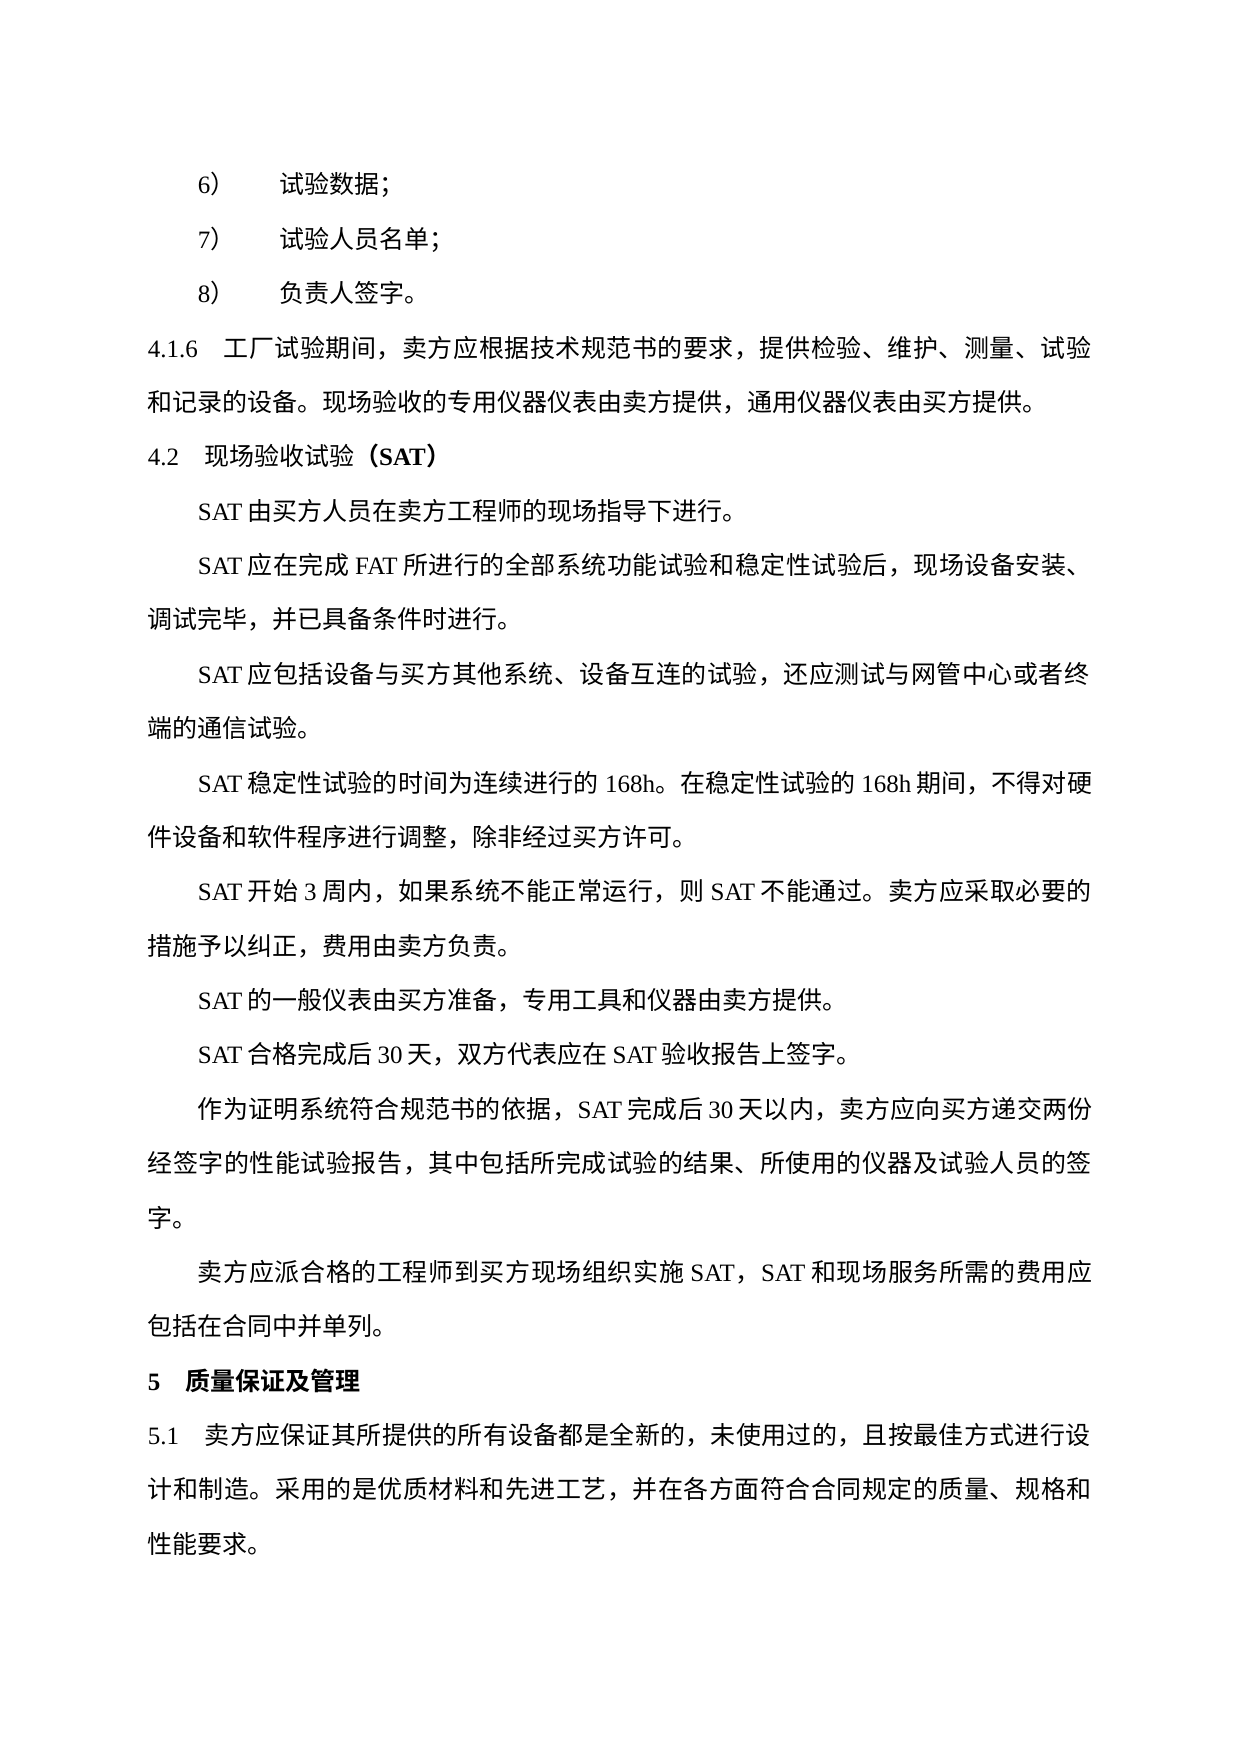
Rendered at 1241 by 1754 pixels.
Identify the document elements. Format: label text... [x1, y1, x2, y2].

text SAT的一般仪表由买方准备，专用工具和仪器由卖方提供。 [148, 981, 1092, 1017]
text 卖方应派合格的工程师到买方现场组织实施SAT，SAT和现场服务所需的费用应包括在合同中并单列。 [148, 1252, 1092, 1343]
text 5 质量保证及管理 [148, 1361, 1092, 1397]
text 5.1 卖方应保证其所提供的所有设备都是全新的，未使用过的，且按最佳方式进行设计和制造。采用的是优质材料和先进工艺，并在各方面符合合同规定的质量、规格和性能要求。 [148, 1416, 1092, 1561]
text 作为证明系统符合规范书的依据，SAT完成后30天以内，卖方应向买方递交两份经签字的性能试验报告，其中包括所完成试验的结果、所使用的仪器及试验人员的签字。 [148, 1089, 1092, 1234]
text SAT应在完成FAT所进行的全部系统功能试验和稳定性试验后，现场设备安装、调试完毕，并已具备条件时进行。 [148, 546, 1092, 636]
text 7） 试验人员名单； [148, 219, 1092, 256]
text 4.2 现场验收试验（SAT） [148, 437, 1092, 473]
text SAT稳定性试验的时间为连续进行的168h。在稳定性试验的168h期间，不得对硬件设备和软件程序进行调整，除非经过买方许可。 [148, 763, 1092, 854]
text SAT开始3周内，如果系统不能正常运行，则SAT不能通过。卖方应采取必要的措施予以纠正，费用由卖方负责。 [148, 872, 1092, 962]
text 6） 试验数据； [148, 165, 1092, 201]
text SAT由买方人员在卖方工程师的现场指导下进行。 [148, 491, 1092, 527]
text 4.1.6 工厂试验期间，卖方应根据技术规范书的要求，提供检验、维护、测量、试验和记录的设备。现场验收的专用仪器仪表由卖方提供，通用仪器仪表由买方提供。 [148, 328, 1092, 419]
text 8） 负责人签字。 [148, 274, 1092, 310]
text SAT应包括设备与买方其他系统、设备互连的试验，还应测试与网管中心或者终端的通信试验。 [148, 654, 1092, 745]
text SAT合格完成后30天，双方代表应在SAT验收报告上签字。 [148, 1035, 1092, 1071]
